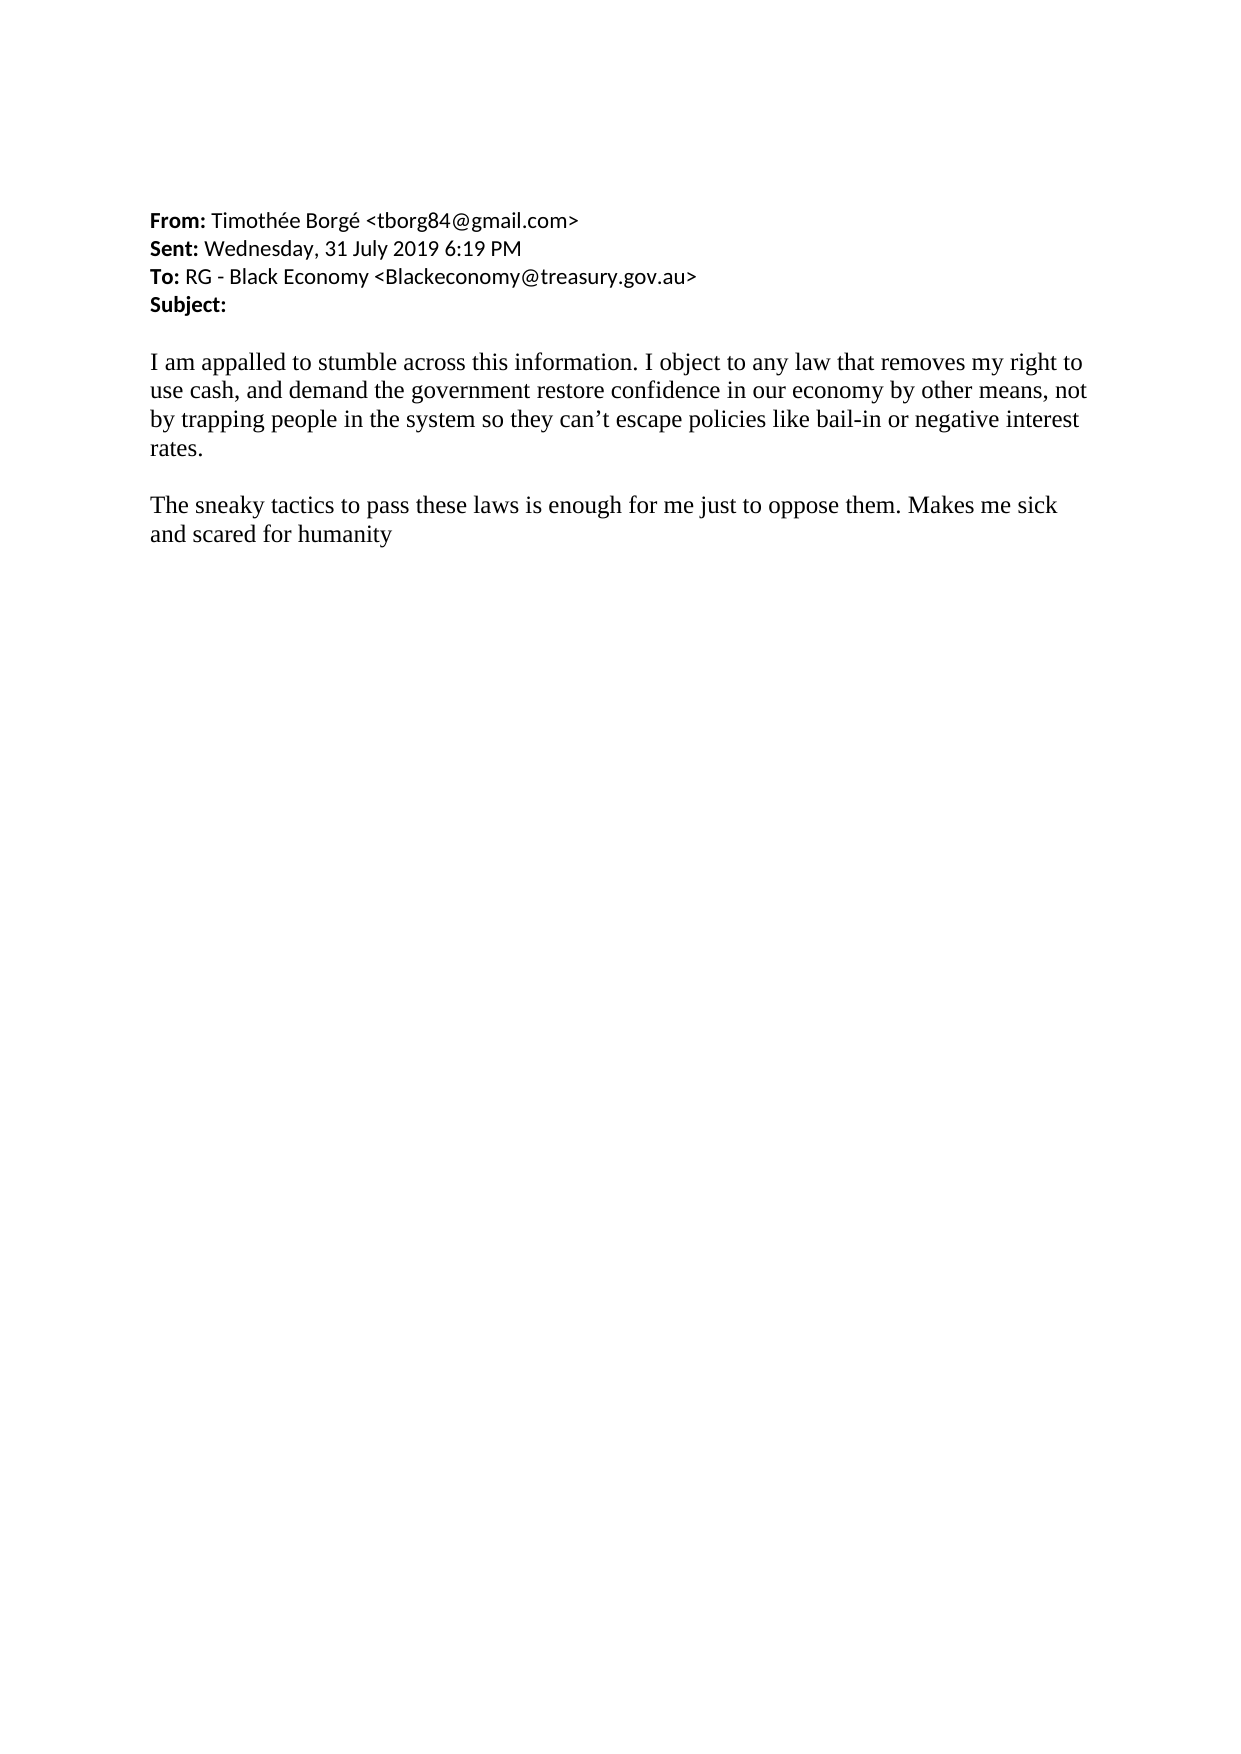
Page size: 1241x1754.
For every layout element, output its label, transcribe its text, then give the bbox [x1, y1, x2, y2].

text From: Timothée Borgé <tborg84@gmail.com> Sent: Wednesday, 31 July 2019 6:19 PM To: RG - Black Economy <Blackeconomy@treasury.gov.au> Subject: [150, 206, 1090, 318]
text The sneaky tactics to pass these laws is enough for me just to oppose them. Makes me sick and scared for humanity [150, 491, 1090, 548]
text I am appalled to stumble across this information. I object to any law that removes my right to use cash, and demand the government restore confidence in our economy by other means, not by trapping people in the system so they can’t escape policies like bail-in or negative interest rates. [150, 347, 1090, 462]
